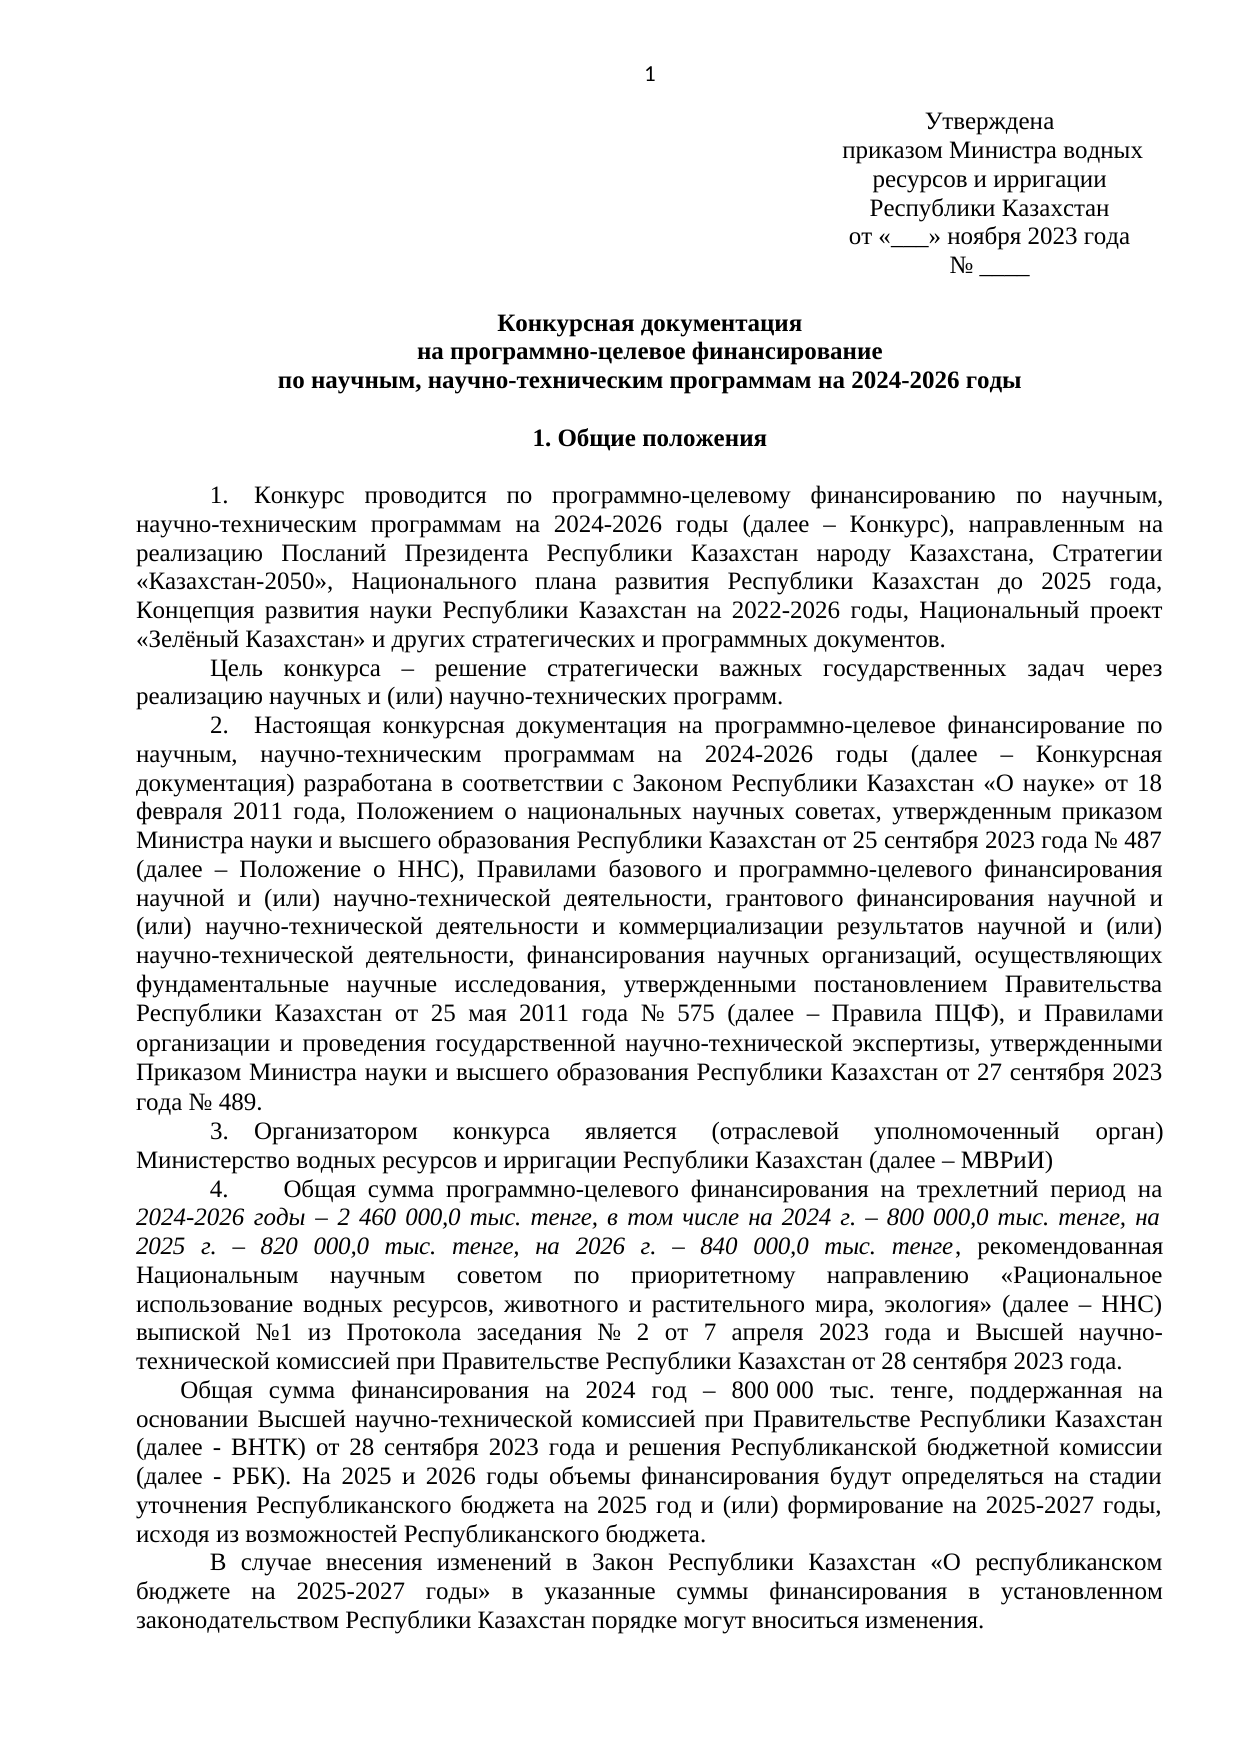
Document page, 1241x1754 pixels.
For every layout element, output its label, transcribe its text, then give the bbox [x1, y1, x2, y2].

text Общая сумма финансирования на 2024 год – 800 000 тыс. тенге, поддержанная на основании Высшей научно-технической комиссией при Правительстве Республики Казахстан (далее - ВНТК) от 28 сентября 2023 года и решения Республиканской бюджетной комиссии (далее - РБК). На 2025 и 2026 годы объемы финансирования будут определяться на стадии уточнения Республиканского бюджета на 2025 год и (или) формирование на 2025-2027 годы, исходя из возможностей Республиканского бюджета. [136, 1375, 1163, 1547]
list Организатором конкурса является (отраслевой уполномоченный орган) Министерство водных ресурсов и ирригации Республики Казахстан (далее – МВРиИ) [136, 1116, 1163, 1174]
list Общая сумма программно-целевого финансирования на трехлетний период на 2024-2026 годы – 2 460 000,0 тыс. тенге, в том числе на 2024 г. – 800 000,0 тыс. тенге, на 2025 г. – 820 000,0 тыс. тенге, на 2026 г. – 840 000,0 тыс. тенге, рекомендованная Национальным научным советом по приоритетному направлению «Рациональное использование водных ресурсов, животного и растительного мира, экология» (далее – ННС) выпиской №1 из Протокола заседания № 2 от 7 апреля 2023 года и Высшей научно-технической комиссией при Правительстве Республики Казахстан от 28 сентября 2023 года. [136, 1174, 1163, 1375]
text Цель конкурса – решение стратегически важных государственных задач через реализацию научных и (или) научно-технических программ. [136, 653, 1163, 710]
text приказом Министра водных ресурсов и ирригации Республики Казахстан [815, 135, 1163, 221]
text В случае внесения изменений в Закон Республики Казахстан «О республиканском бюджете на 2025-2027 годы» в указанные суммы финансирования в установленном законодательством Республики Казахстан порядке могут вноситься изменения. [136, 1547, 1163, 1634]
text Конкурсная документация [136, 308, 1163, 336]
list от «___» ноября 2023 года [815, 221, 1163, 250]
list Конкурс проводится по программно-целевому финансированию по научным, научно-техническим программам на 2024-2026 годы (далее – Конкурс), направленным на реализацию Посланий Президента Республики Казахстан народу Казахстана, Стратегии «Казахстан-2050», Национального плана развития Республики Казахстан до 2025 года, Концепция развития науки Республики Казахстан на 2022-2026 годы, Национальный проект «Зелёный Казахстан» и других стратегических и программных документов. [136, 480, 1163, 653]
text Утверждена [815, 106, 1163, 135]
list № ____ [815, 250, 1163, 279]
text на программно-целевое финансирование [136, 336, 1163, 365]
text 1. Общие положения [136, 423, 1163, 451]
list Настоящая конкурсная документация на программно-целевое финансирование по научным, научно-техническим программам на 2024-2026 годы (далее – Конкурсная документация) разработана в соответствии с Законом Республики Казахстан «О науке» от 18 февраля 2011 года, Положением о национальных научных советах, утвержденным приказом Министра науки и высшего образования Республики Казахстан от 25 сентября 2023 года № 487 (далее – Положение о ННС), Правилами базового и программно-целевого финансирования научной и (или) научно-технической деятельности, грантового финансирования научной и (или) научно-технической деятельности и коммерциализации результатов научной и (или) научно-технической деятельности, финансирования научных организаций, осуществляющих фундаментальные научные исследования, утвержденными постановлением Правительства Республики Казахстан от 25 мая 2011 года № 575 (далее – Правила ПЦФ), и Правилами организации и проведения государственной научно-технической экспертизы, утвержденными Приказом Министра науки и высшего образования Республики Казахстан от 27 сентября 2023 года № 489. [136, 710, 1163, 1116]
text по научным, научно-техническим программам на 2024-2026 годы [136, 365, 1163, 394]
